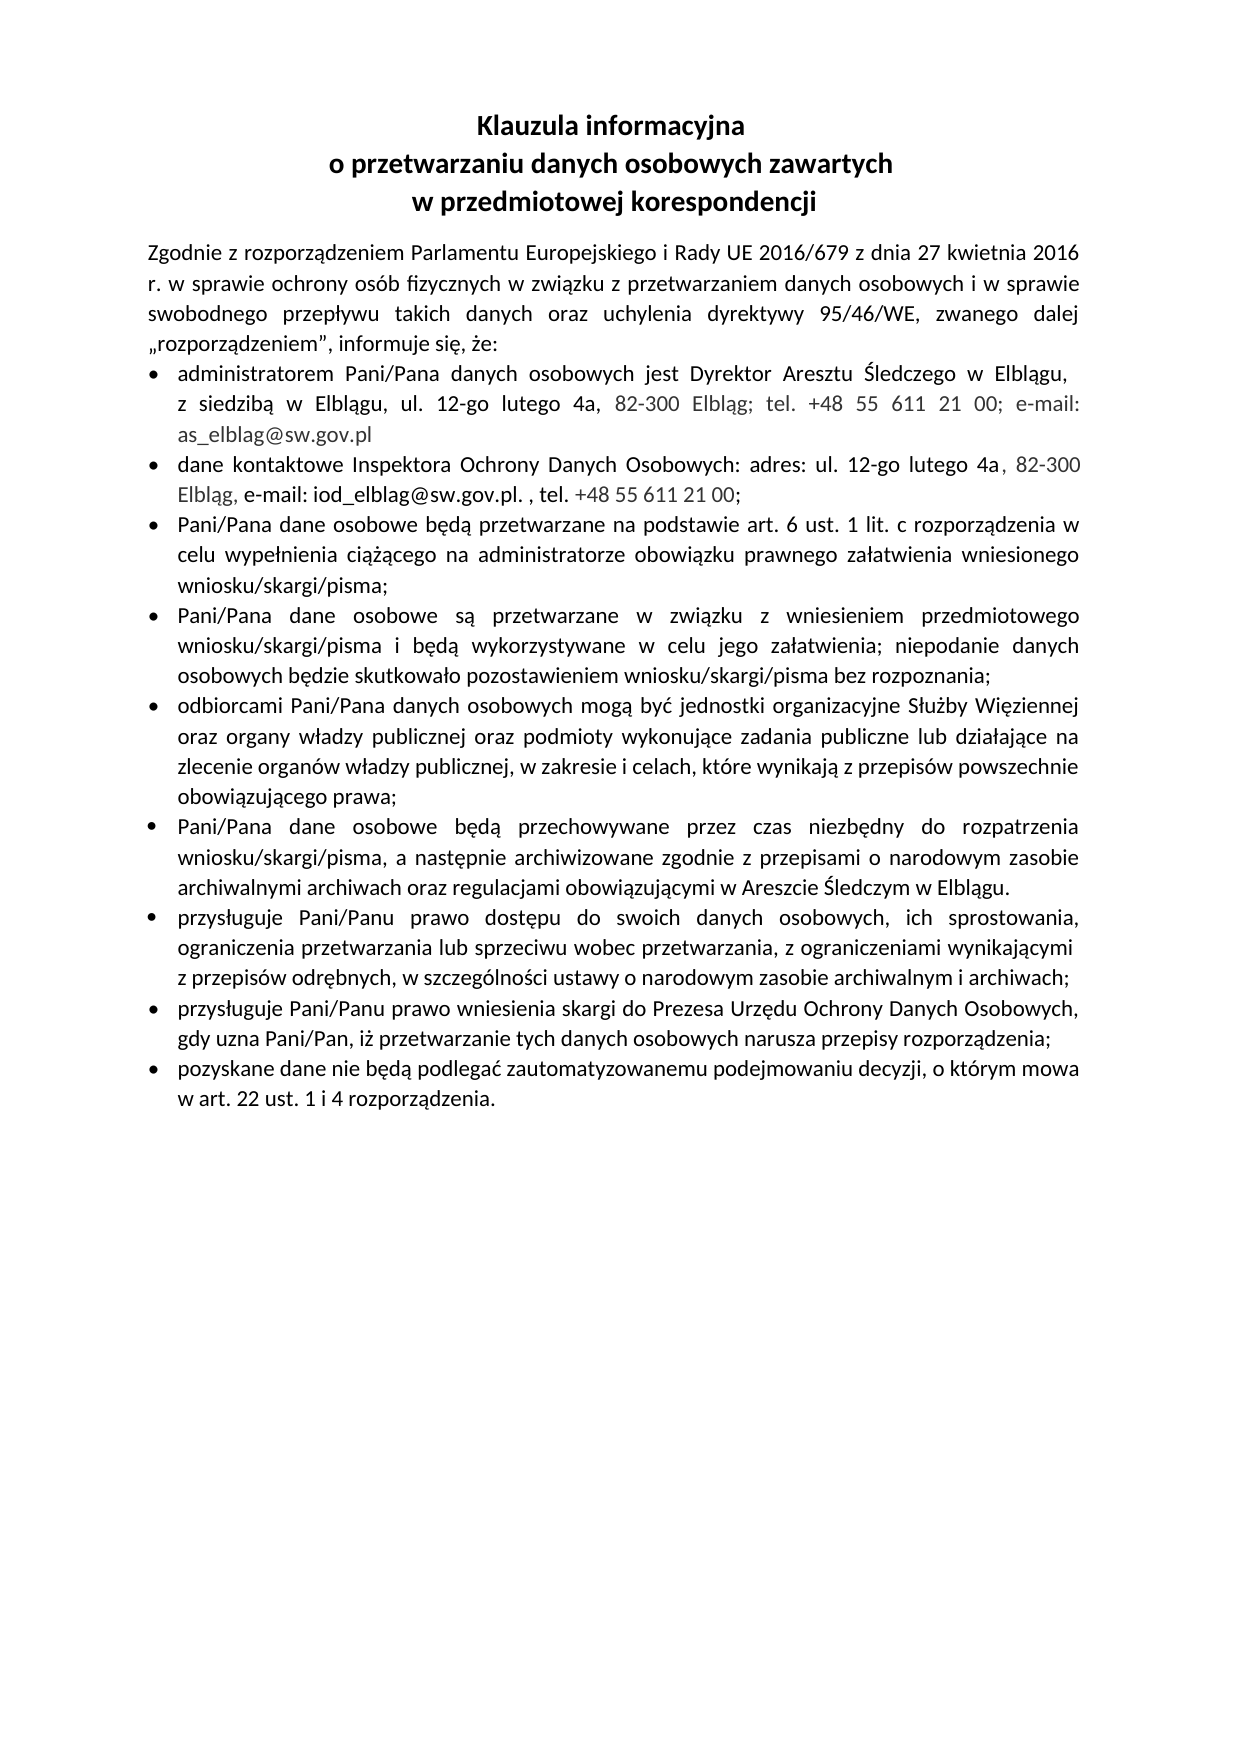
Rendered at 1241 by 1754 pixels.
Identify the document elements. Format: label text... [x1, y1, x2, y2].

list dane kontaktowe Inspektora Ochrony Danych Osobowych: adres: ul. 12-go lutego 4a, 82-300 Elbląg, e-mail: iod_elblag@sw.gov.pl. , tel. +48 55 611 21 00; [148, 450, 1081, 508]
list przysługuje Pani/Panu prawo wniesienia skargi do Prezesa Urzędu Ochrony Danych Osobowych, gdy uzna Pani/Pan, iż przetwarzanie tych danych osobowych narusza przepisy rozporządzenia; [148, 994, 1081, 1052]
text Klauzula informacyjna o przetwarzaniu danych osobowych zawartych w przedmiotowej korespondencji [148, 107, 1081, 219]
list odbiorcami Pani/Pana danych osobowych mogą być jednostki organizacyjne Służby Więziennej oraz organy władzy publicznej oraz podmioty wykonujące zadania publiczne lub działające na zlecenie organów władzy publicznej, w zakresie i celach, które wynikają z przepisów powszechnie obowiązującego prawa; [148, 692, 1081, 810]
list pozyskane dane nie będą podlegać zautomatyzowanemu podejmowaniu decyzji, o którym mowa w art. 22 ust. 1 i 4 rozporządzenia. [148, 1054, 1081, 1112]
list administratorem Pani/Pana danych osobowych jest Dyrektor Aresztu Śledczego w Elblągu, z siedzibą w Elblągu, ul. 12-go lutego 4a, 82-300 Elbląg; tel. +48 55 611 21 00; e-mail: as_elblag@sw.gov.pl [148, 359, 1081, 448]
list Pani/Pana dane osobowe będą przetwarzane na podstawie art. 6 ust. 1 lit. c rozporządzenia w celu wypełnienia ciążącego na administratorze obowiązku prawnego załatwienia wniesionego wniosku/skargi/pisma; [148, 510, 1081, 599]
text Zgodnie z rozporządzeniem Parlamentu Europejskiego i Rady UE 2016/679 z dnia 27 kwietnia 2016 r. w sprawie ochrony osób fizycznych w związku z przetwarzaniem danych osobowych i w sprawie swobodnego przepływu takich danych oraz uchylenia dyrektywy 95/46/WE, zwanego dalej „rozporządzeniem”, informuje się, że: [148, 238, 1081, 357]
list przysługuje Pani/Panu prawo dostępu do swoich danych osobowych, ich sprostowania, ograniczenia przetwarzania lub sprzeciwu wobec przetwarzania, z ograniczeniami wynikającymi z przepisów odrębnych, w szczególności ustawy o narodowym zasobie archiwalnym i archiwach; [148, 903, 1081, 992]
list Pani/Pana dane osobowe będą przechowywane przez czas niezbędny do rozpatrzenia wniosku/skargi/pisma, a następnie archiwizowane zgodnie z przepisami o narodowym zasobie archiwalnymi archiwach oraz regulacjami obowiązującymi w Areszcie Śledczym w Elblągu. [148, 812, 1081, 901]
list Pani/Pana dane osobowe są przetwarzane w związku z wniesieniem przedmiotowego wniosku/skargi/pisma i będą wykorzystywane w celu jego załatwienia; niepodanie danych osobowych będzie skutkowało pozostawieniem wniosku/skargi/pisma bez rozpoznania; [148, 601, 1081, 689]
